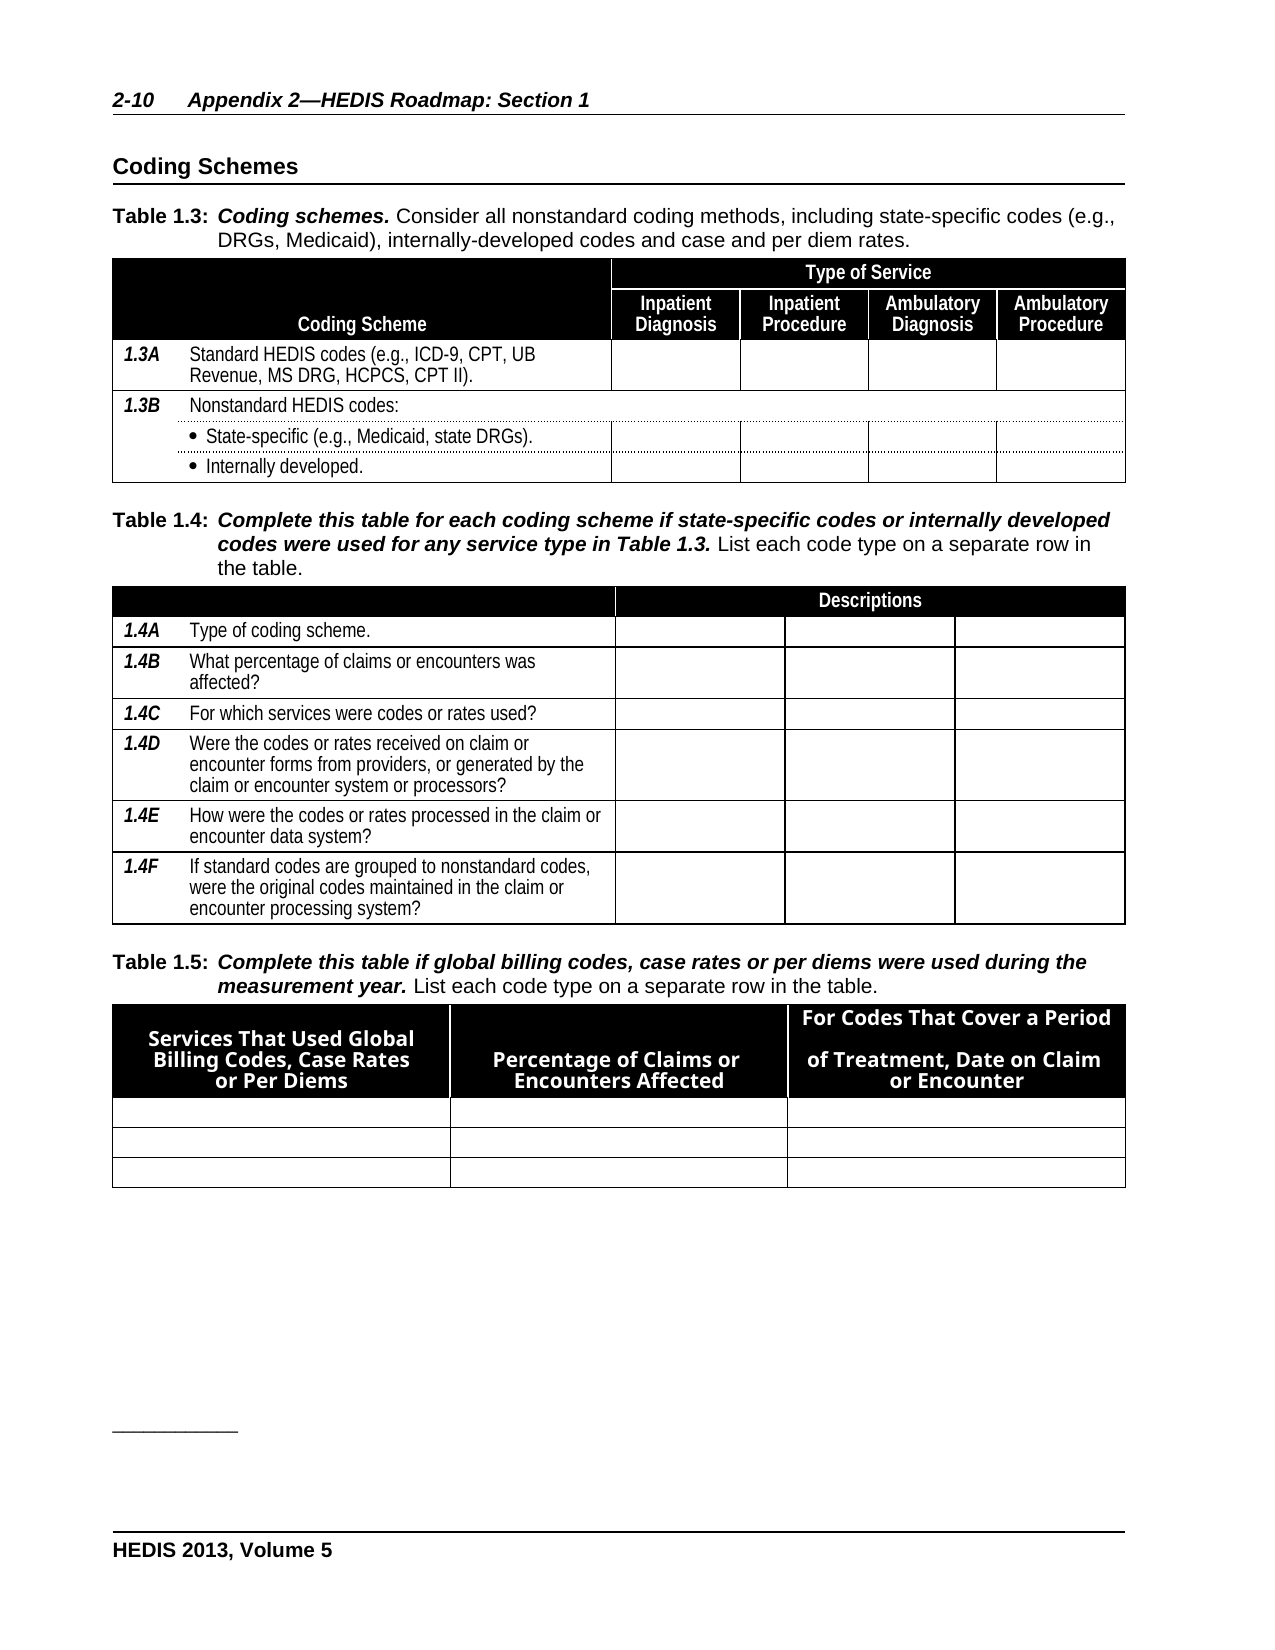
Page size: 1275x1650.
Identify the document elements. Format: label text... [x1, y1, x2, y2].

table_header For Codes That Cover a Period of Treatment, Date on Claim or Encounter [789, 1005, 1125, 1097]
table_header Type of Service [612, 259, 1125, 288]
table_cell 1.4F [113, 853, 178, 923]
text Table 1.3: Coding schemes. Consider all nonstandard coding methods, including state-specific codes (e.g., DRGs, Medicaid), internally-developed codes and case and per diem rates. [112, 203, 1125, 251]
table_cell [616, 699, 784, 728]
text Coding Schemes [112, 153, 1125, 185]
table_cell [997, 340, 1125, 390]
table_cell [612, 340, 740, 390]
table_cell [956, 801, 1124, 851]
table_cell [451, 1098, 787, 1127]
table_cell 1.4C [113, 699, 178, 728]
table_cell [788, 1128, 1125, 1157]
table_cell 1.4A [113, 617, 178, 646]
table_cell [786, 853, 954, 923]
table_cell For which services were codes or rates used? [178, 699, 615, 728]
table_cell Nonstandard HEDIS codes: [178, 391, 1125, 421]
table_cell [451, 1158, 787, 1187]
table_cell [786, 699, 954, 728]
table_cell [997, 451, 1125, 482]
table_cell [997, 421, 1125, 451]
table_cell Type of coding scheme. [178, 617, 615, 646]
table_cell [786, 730, 954, 800]
table_cell [786, 801, 954, 851]
table_cell [451, 1128, 787, 1157]
table_header Descriptions [616, 587, 1125, 616]
table_cell How were the codes or rates processed in the claim or encounter data system? [178, 801, 615, 851]
text Table 1.4: Complete this table for each coding scheme if state-specific codes or internally developed codes were used for any service type in Table 1.3. List each code type on a separate row in the table. [112, 508, 1125, 579]
table_cell [956, 699, 1124, 728]
table_cell [616, 617, 784, 646]
table_cell [956, 648, 1124, 698]
table_cell Inpatient Procedure [741, 290, 868, 339]
table_cell If standard codes are grouped to nonstandard codes, were the original codes maintained in the claim or encounter processing system? [178, 853, 615, 923]
table_cell [616, 648, 784, 698]
table_cell [869, 451, 996, 482]
table_cell [741, 451, 868, 482]
table_cell [616, 730, 784, 800]
table_header Coding Scheme [113, 259, 611, 339]
table_cell [788, 1098, 1125, 1127]
table_cell [869, 421, 996, 451]
table_cell Inpatient Diagnosis [612, 290, 739, 339]
table_cell Were the codes or rates received on claim or encounter forms from providers, or generated by the claim or encounter system or processors? [178, 730, 615, 800]
table_cell Internally developed. [178, 451, 611, 482]
table_cell What percentage of claims or encounters was affected? [178, 648, 615, 698]
table_cell 1.3A [113, 340, 178, 390]
table_header [113, 587, 615, 616]
table_cell [788, 1158, 1125, 1187]
table_header Services That Used Global Billing Codes, Case Rates or Per Diems [113, 1005, 449, 1097]
table_cell [612, 421, 740, 451]
table_cell [741, 421, 868, 451]
table_header Percentage of Claims or Encounters Affected [451, 1005, 787, 1097]
table_cell [113, 1158, 450, 1187]
table_cell [956, 730, 1124, 800]
table_cell 1.4E [113, 801, 178, 851]
table_cell State-specific (e.g., Medicaid, state DRGs). [178, 421, 611, 451]
table_cell 1.4B [113, 648, 178, 698]
table_cell Ambulatory Procedure [998, 290, 1125, 339]
text Table 1.5: Complete this table if global billing codes, case rates or per diems were used during the measurement year. List each code type on a separate row in the table. [112, 950, 1125, 998]
table_cell Ambulatory Diagnosis [869, 290, 996, 339]
table_cell [741, 340, 868, 390]
table_cell [113, 1128, 450, 1157]
table_cell [113, 1098, 450, 1127]
table_cell 1.4D [113, 730, 178, 800]
table_cell 1.3B [113, 391, 178, 482]
text ____________ [112, 1412, 1125, 1434]
table_cell [616, 801, 784, 851]
table_cell [786, 648, 954, 698]
table_cell [956, 617, 1124, 646]
table_cell Standard HEDIS codes (e.g., ICD-9, CPT, UB Revenue, MS DRG, HCPCS, CPT II). [178, 340, 611, 390]
table_cell [612, 451, 740, 482]
table_cell [786, 617, 954, 646]
table_cell [956, 853, 1124, 923]
table_cell [616, 853, 784, 923]
table_cell [869, 340, 996, 390]
